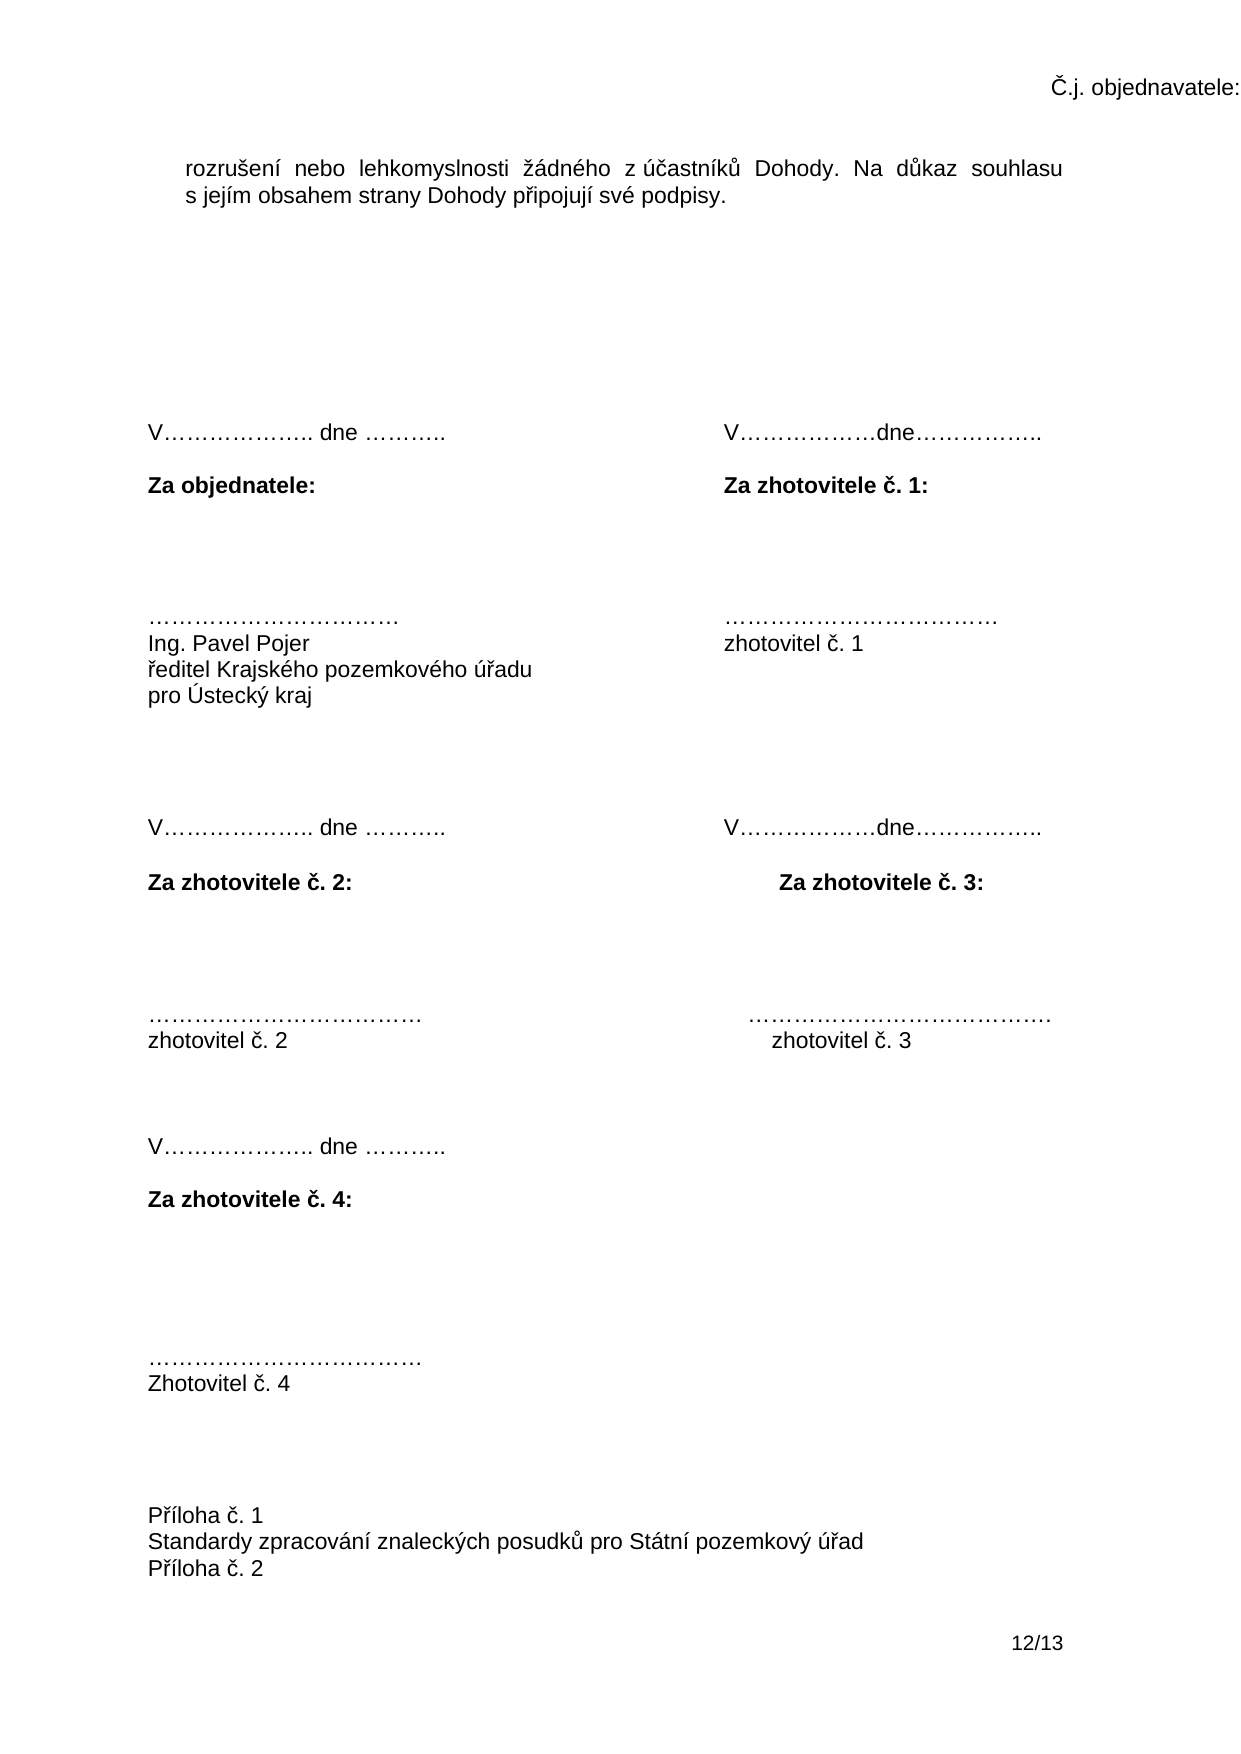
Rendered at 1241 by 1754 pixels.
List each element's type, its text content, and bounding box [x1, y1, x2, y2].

text …………………………… ……………………………… [148, 603, 1063, 630]
text Za zhotovitele č. 2: Za zhotovitele č. 3: [148, 841, 1063, 896]
text V……………….. dne ……….. V………………dne…………….. [148, 814, 1063, 841]
text Za zhotovitele č. 4: [148, 1186, 1063, 1212]
text Ing. Pavel Pojer zhotovitel č. 1 [148, 630, 1063, 656]
text zhotovitel č. 2 zhotovitel č. 3 [148, 1027, 1063, 1054]
text V……………….. dne ……….. V………………dne…………….. [148, 419, 1063, 445]
text ……………………………… [148, 1344, 1063, 1370]
text V……………….. dne ……….. [148, 1133, 1063, 1159]
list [148, 155, 1063, 208]
text Příloha č. 1 [148, 1502, 1063, 1528]
text Zhotovitel č. 4 [148, 1370, 1063, 1396]
text Za objednatele: Za zhotovitele č. 1: [148, 472, 1063, 498]
text ředitel Krajského pozemkového úřadu [148, 656, 1063, 682]
text pro Ústecký kraj [148, 682, 1063, 709]
text Příloha č. 2 [148, 1554, 1063, 1581]
text Standardy zpracování znaleckých posudků pro Státní pozemkový úřad [148, 1528, 1063, 1554]
text ……………………………… …………………………………. [148, 1001, 1063, 1027]
